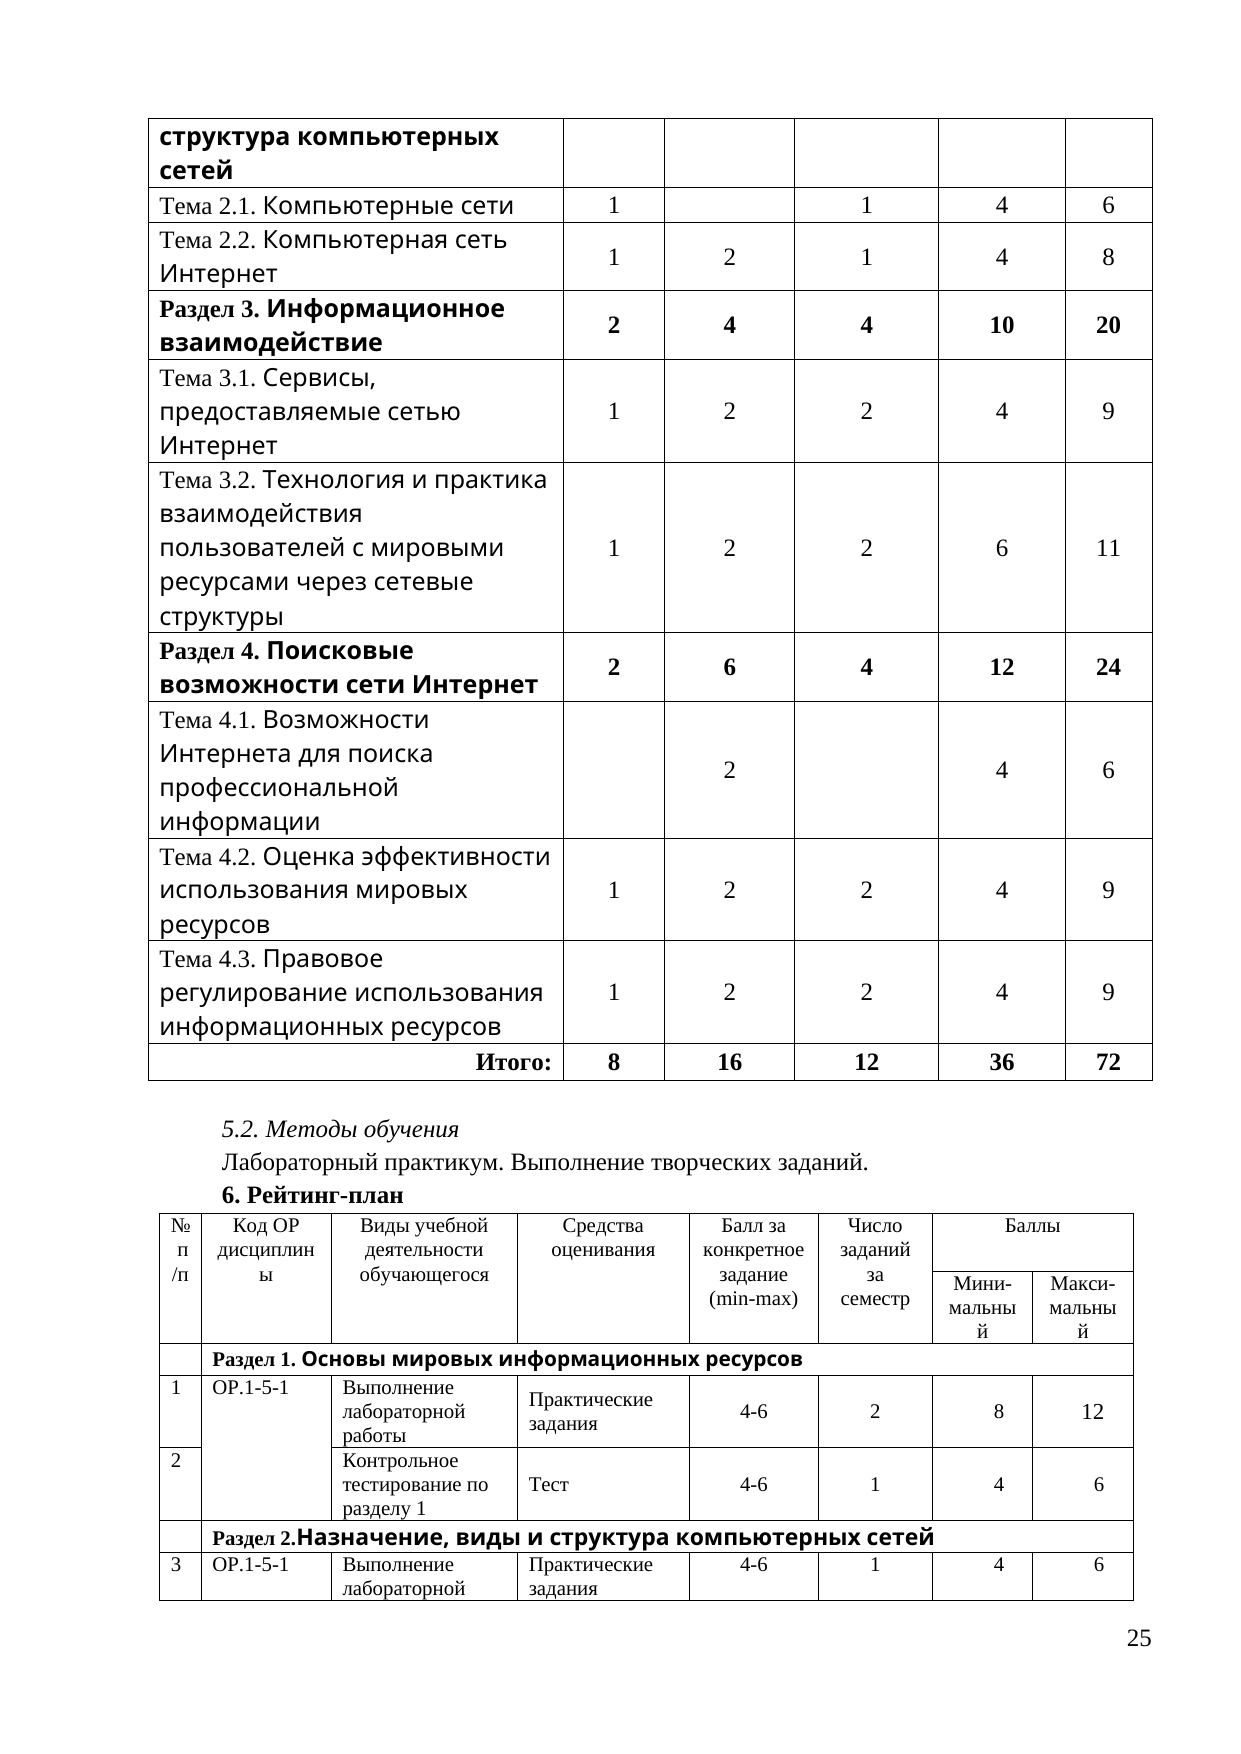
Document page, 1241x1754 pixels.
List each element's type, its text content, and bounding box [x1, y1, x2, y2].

table_cell Тест [518, 1448, 689, 1520]
table_cell 20 [1066, 291, 1152, 359]
table_cell 2 [564, 633, 664, 701]
table_cell 6 [1066, 702, 1152, 838]
table_cell 4 [665, 291, 794, 359]
table_cell 2 [665, 463, 794, 632]
table_cell 4 [939, 223, 1065, 290]
table_cell 2 [665, 360, 794, 461]
table_cell 2 [564, 291, 664, 359]
table_cell 6 [1033, 1553, 1133, 1600]
table_cell 14 [1066, 119, 1152, 187]
table_cell 9 [1066, 839, 1152, 940]
table_cell Раздел 1. Основы мировых информационных ресурсов [202, 1344, 1133, 1374]
table_cell 4 [939, 360, 1065, 461]
table_cell 4-6 [690, 1448, 818, 1520]
table_cell 1 [564, 188, 664, 221]
table_cell Тема 4.2. Оценка эффективности использования мировых ресурсов [149, 839, 563, 940]
table_cell [795, 702, 938, 838]
table_cell 16 [665, 1044, 794, 1080]
table_cell Тема 2.2. Компьютерная сеть Интернет [149, 223, 563, 290]
table_cell 4-6 [690, 1553, 818, 1600]
table_cell Раздел 3. Информационное взаимодействие [149, 291, 563, 359]
table_header Балл за конкретное задание (min-max) [690, 1214, 818, 1343]
table_cell 8 [564, 1044, 664, 1080]
table_cell 9 [1066, 360, 1152, 461]
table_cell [332, 1553, 517, 1600]
table_cell Практические задания [518, 1376, 689, 1447]
table_cell ОР.1-5-1 [202, 1553, 331, 1600]
table_header Баллы [933, 1214, 1133, 1271]
table_cell 1 [564, 463, 664, 632]
table_cell 4 [933, 1553, 1032, 1600]
table_cell 2 [795, 463, 938, 632]
text Лабораторный практикум. Выполнение творческих заданий. [148, 1147, 1152, 1176]
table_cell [149, 119, 563, 187]
table_cell 4 [939, 702, 1065, 838]
table_cell 4 [795, 633, 938, 701]
table_cell Тема 4.1. Возможности Интернета для поиска профессиональной информации [149, 702, 563, 838]
table_header Число заданий за семестр [819, 1214, 932, 1343]
table_cell Тема 3.1. Сервисы, предоставляемые сетью Интернет [149, 360, 563, 461]
table_cell 6 [1066, 188, 1152, 221]
table_cell 8 [1066, 223, 1152, 290]
table_cell Макси-мальный [1033, 1272, 1133, 1343]
table_cell ОР.1-5-1 [202, 1376, 331, 1520]
table_cell 72 [1066, 1044, 1152, 1080]
table_cell 9 [1066, 941, 1152, 1043]
table_cell 1 [564, 941, 664, 1043]
table_cell Контрольное тестирование по разделу 1 [332, 1448, 517, 1520]
table_cell 6 [1033, 1448, 1133, 1520]
table_cell 24 [1066, 633, 1152, 701]
table_cell 2 [665, 941, 794, 1043]
table_header Виды учебной деятельности обучающегося [332, 1214, 517, 1343]
table_cell Итого: [149, 1044, 563, 1080]
table_cell 1 [795, 188, 938, 221]
table_cell Тема 3.2. Технология и практика взаимодействия пользователей с мировыми ресурсами через сетевые структуры [149, 463, 563, 632]
table_cell 2 [795, 119, 938, 187]
table_cell 4 [795, 291, 938, 359]
table_header Средства оценивания [518, 1214, 689, 1343]
table_cell 1 [564, 360, 664, 461]
table_cell 1 [795, 223, 938, 290]
table_cell 2 [665, 119, 794, 187]
table_cell 10 [939, 291, 1065, 359]
table_cell 12 [795, 1044, 938, 1080]
table_cell 6 [665, 633, 794, 701]
table_cell 2 [665, 223, 794, 290]
text 5.2. Методы обучения [148, 1114, 1152, 1142]
table_cell Тема 4.3. Правовое регулирование использования информационных ресурсов [149, 941, 563, 1043]
table_cell 4 [939, 188, 1065, 221]
table_cell 3 [160, 1553, 201, 1600]
table_cell 6 [939, 463, 1065, 632]
table_cell 1 [564, 839, 664, 940]
table_cell 12 [1033, 1376, 1133, 1447]
table_cell 2 [160, 1448, 201, 1520]
table_cell 12 [939, 633, 1065, 701]
table_cell 2 [795, 839, 938, 940]
table_cell 1 [160, 1376, 201, 1447]
table_cell Выполнение лабораторной работы [332, 1376, 517, 1447]
table_header Код ОР дисциплины [202, 1214, 331, 1343]
table_cell [665, 188, 794, 221]
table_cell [518, 1553, 689, 1600]
text 6. Рейтинг-план [148, 1180, 1152, 1208]
table_cell 11 [1066, 463, 1152, 632]
table_header № п/п [160, 1214, 201, 1343]
table_cell Мини-мальный [933, 1272, 1032, 1343]
table_cell 4 [939, 839, 1065, 940]
table_cell [160, 1344, 201, 1374]
table_cell 8 [939, 119, 1065, 187]
table_cell 1 [564, 223, 664, 290]
table_cell 2 [564, 119, 664, 187]
table_cell 8 [933, 1376, 1032, 1447]
table_cell Раздел 4. Поисковые возможности сети Интернет [149, 633, 563, 701]
table_cell 2 [795, 941, 938, 1043]
table_cell 2 [819, 1376, 932, 1447]
table_cell 4 [939, 941, 1065, 1043]
table_cell [160, 1521, 201, 1552]
table_cell Тема 2.1. Компьютерные сети [149, 188, 563, 221]
table_cell 36 [939, 1044, 1065, 1080]
table_cell 1 [819, 1448, 932, 1520]
table_cell [564, 702, 664, 838]
table_cell 2 [795, 360, 938, 461]
table_cell 2 [665, 702, 794, 838]
table_cell 2 [665, 839, 794, 940]
table_cell 4 [933, 1448, 1032, 1520]
table_cell Раздел 2.Назначение, виды и структура компьютерных сетей [202, 1521, 1133, 1552]
table_cell 4-6 [690, 1376, 818, 1447]
table_cell 1 [819, 1553, 932, 1600]
